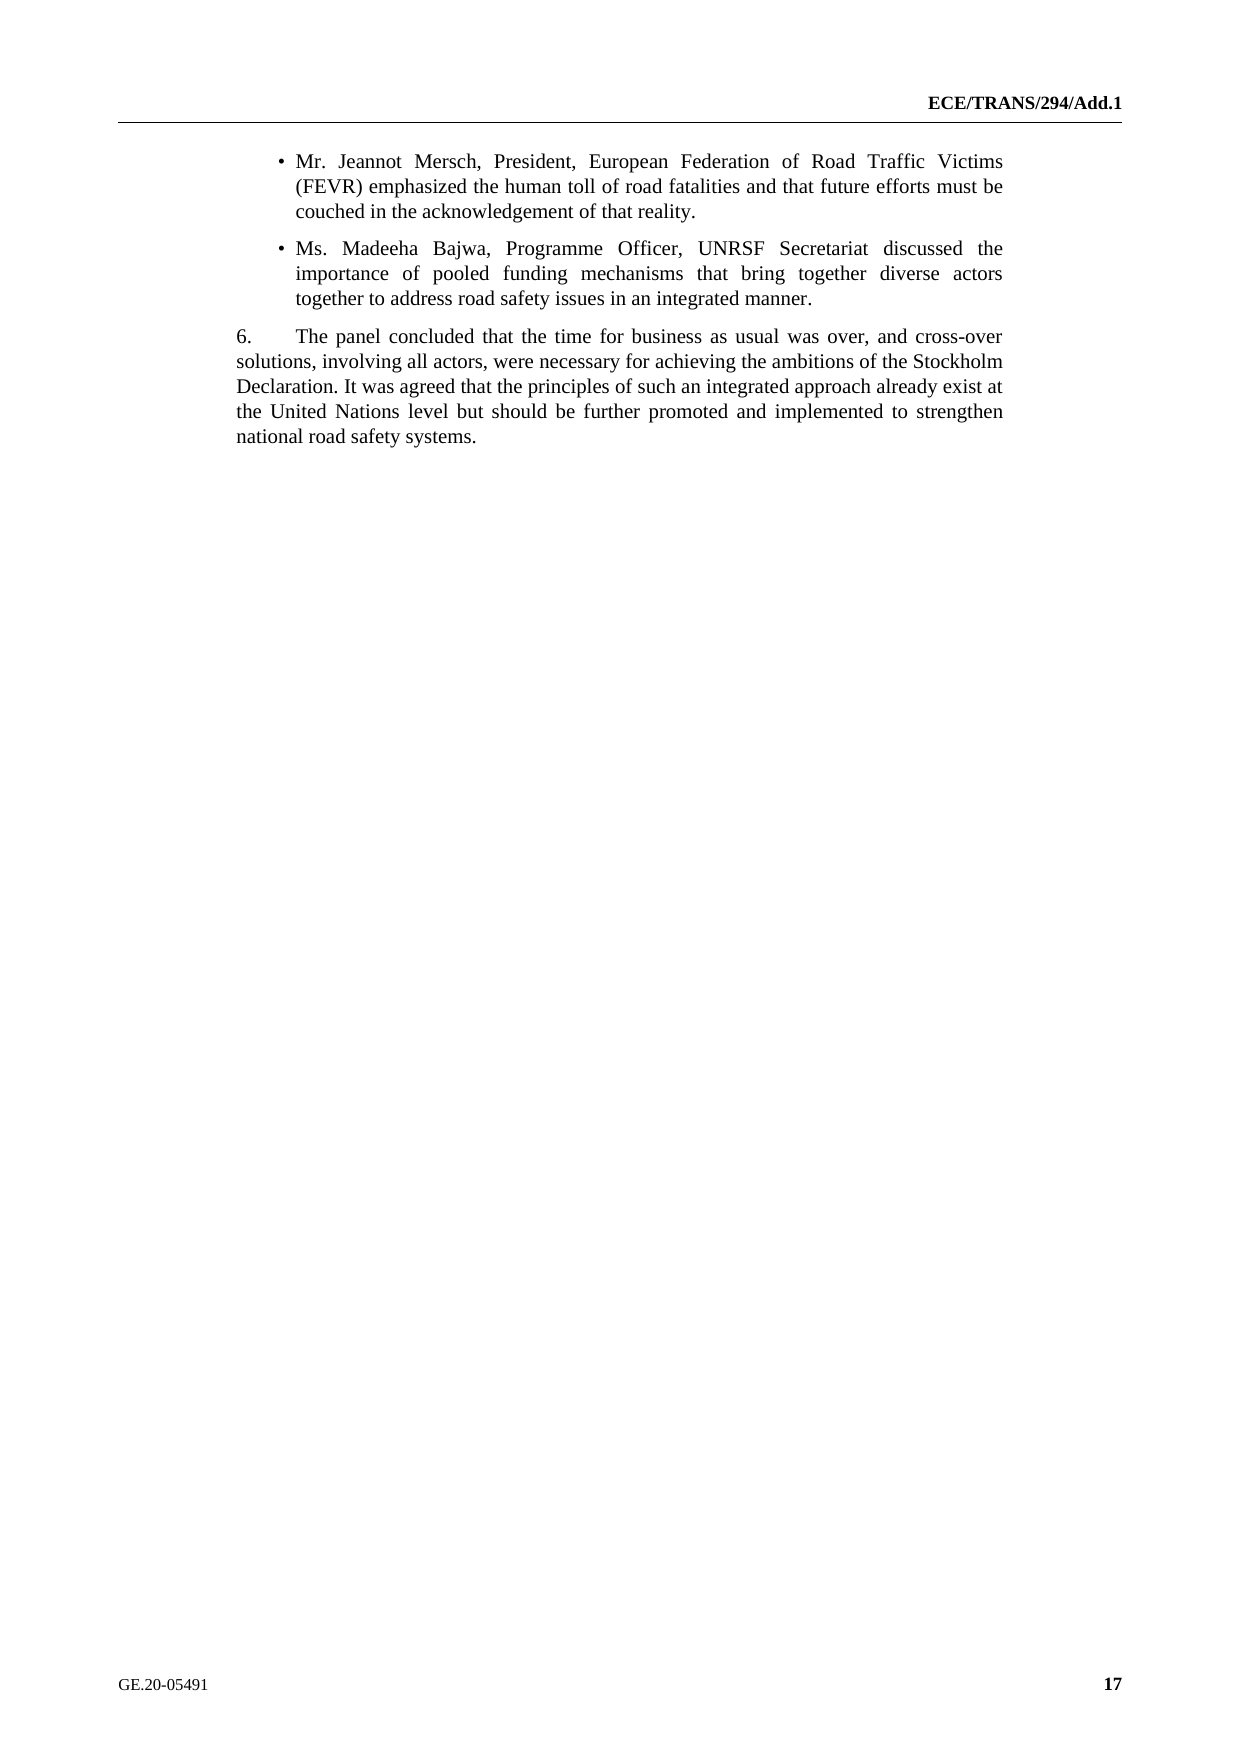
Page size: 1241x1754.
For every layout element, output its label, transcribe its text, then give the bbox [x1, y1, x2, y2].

text 6. The panel concluded that the time for business as usual was over, and cross-over solutions, involving all actors, were necessary for achieving the ambitions of the Stockholm Declaration. It was agreed that the principles of such an integrated approach already exist at the United Nations level but should be further promoted and implemented to strengthen national road safety systems. [236, 323, 1004, 448]
list Ms. Madeeha Bajwa, Programme Officer, UNRSF Secretariat discussed the importance of pooled funding mechanisms that bring together diverse actors together to address road safety issues in an integrated manner. [278, 235, 1004, 310]
list Mr. Jeannot Mersch, President, European Federation of Road Traffic Victims (FEVR) emphasized the human toll of road fatalities and that future efforts must be couched in the acknowledgement of that reality. [278, 148, 1004, 223]
